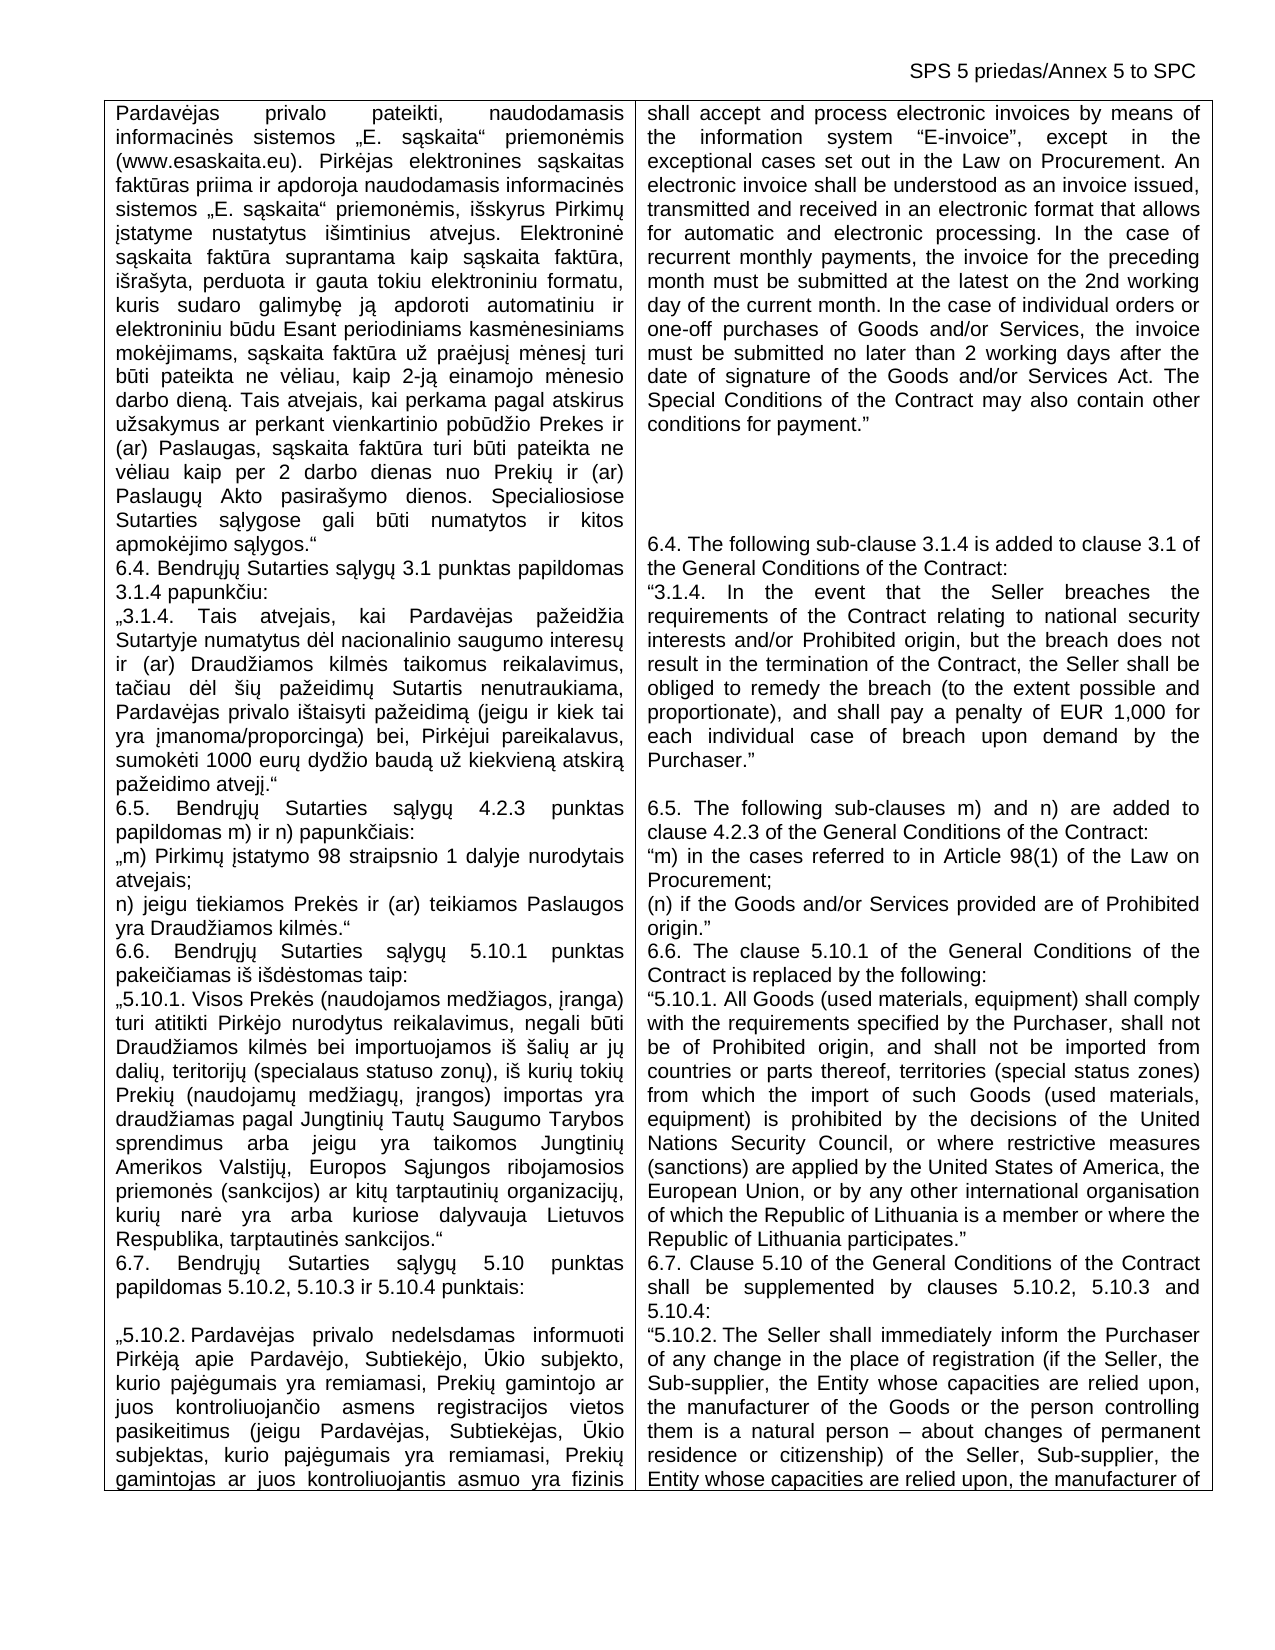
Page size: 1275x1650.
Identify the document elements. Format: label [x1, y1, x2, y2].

table_header [636, 101, 1212, 1490]
table_header [105, 101, 635, 1490]
